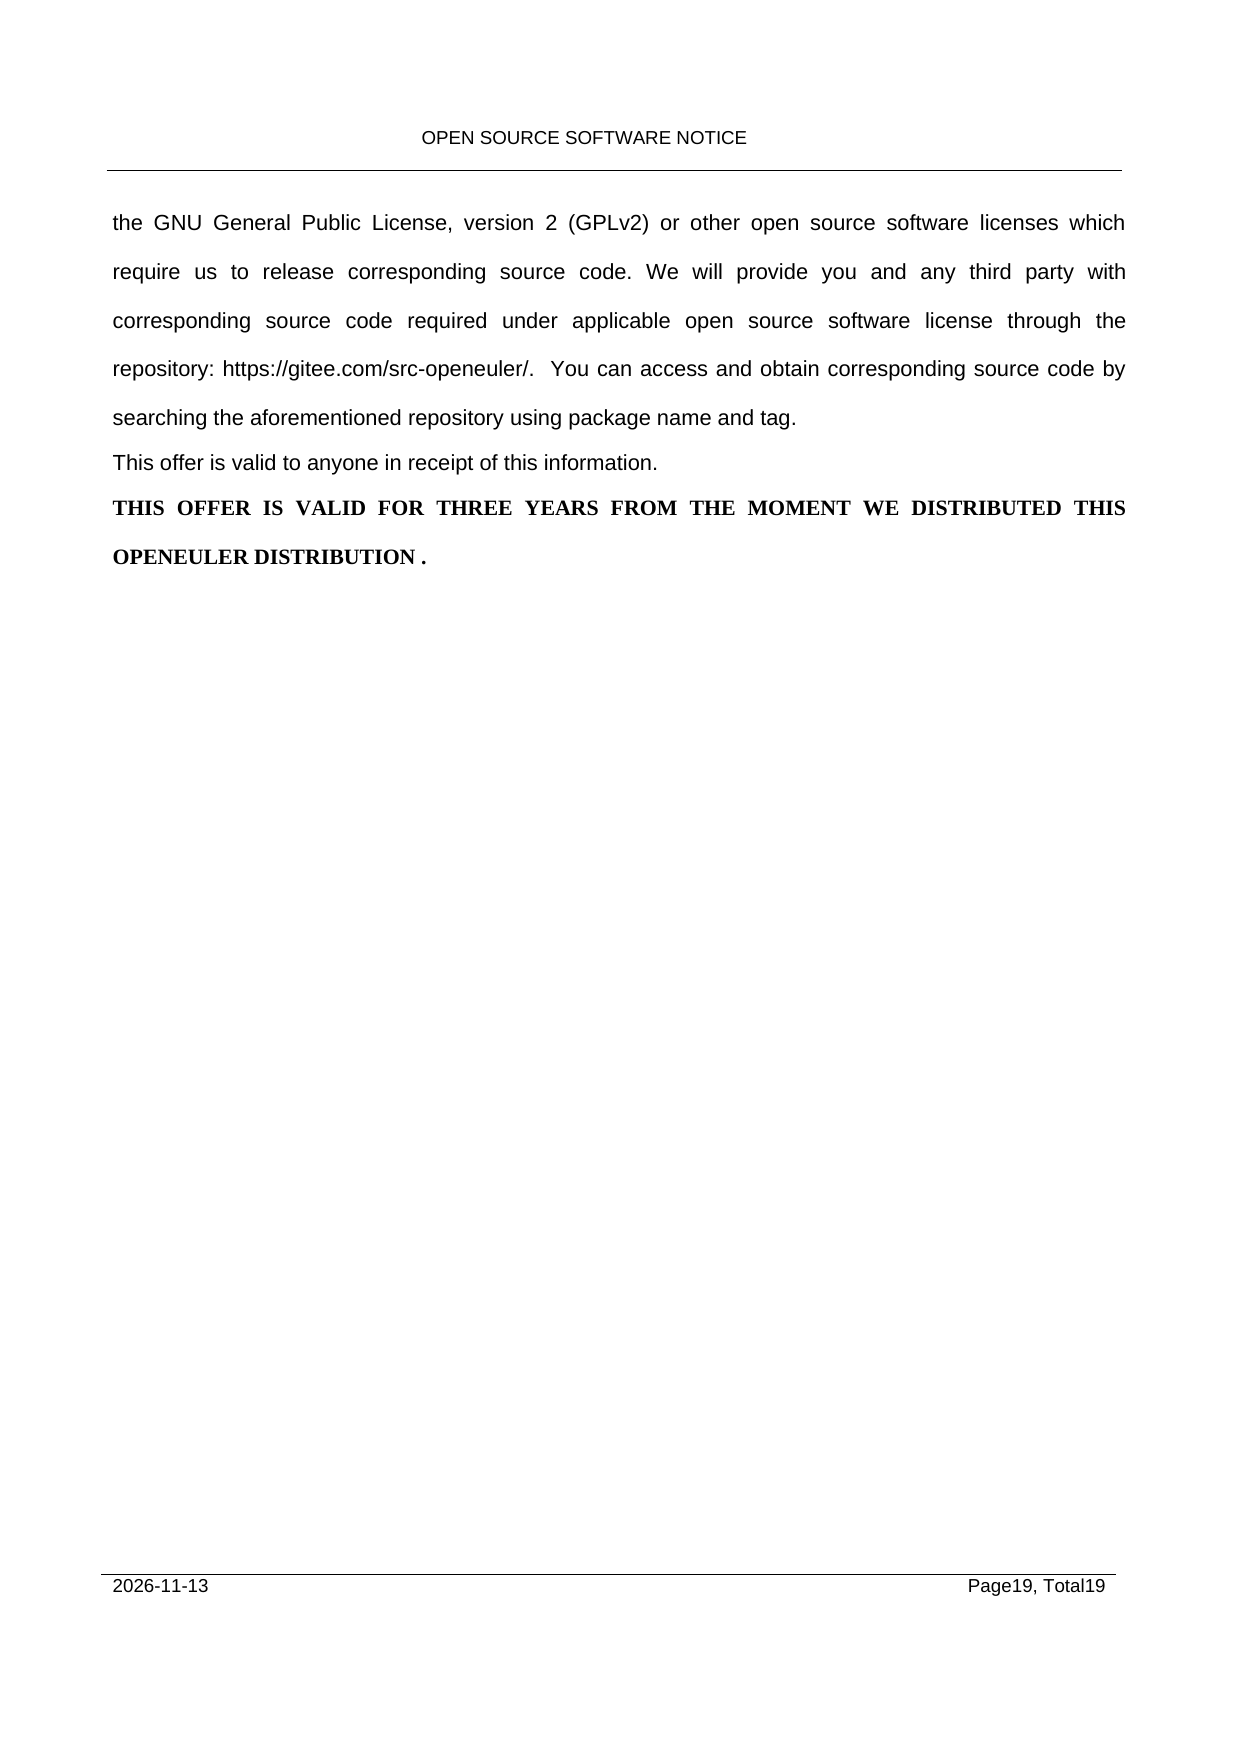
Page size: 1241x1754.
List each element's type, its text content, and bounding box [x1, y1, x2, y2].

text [112, 206, 1128, 434]
text THIS OFFER IS VALID FOR THREE YEARS FROM THE MOMENT WE DISTRIBUTED THIS OPENEULER DISTRIBUTION . [112, 492, 1128, 573]
text This offer is valid to anyone in receipt of this information. [112, 446, 1128, 479]
